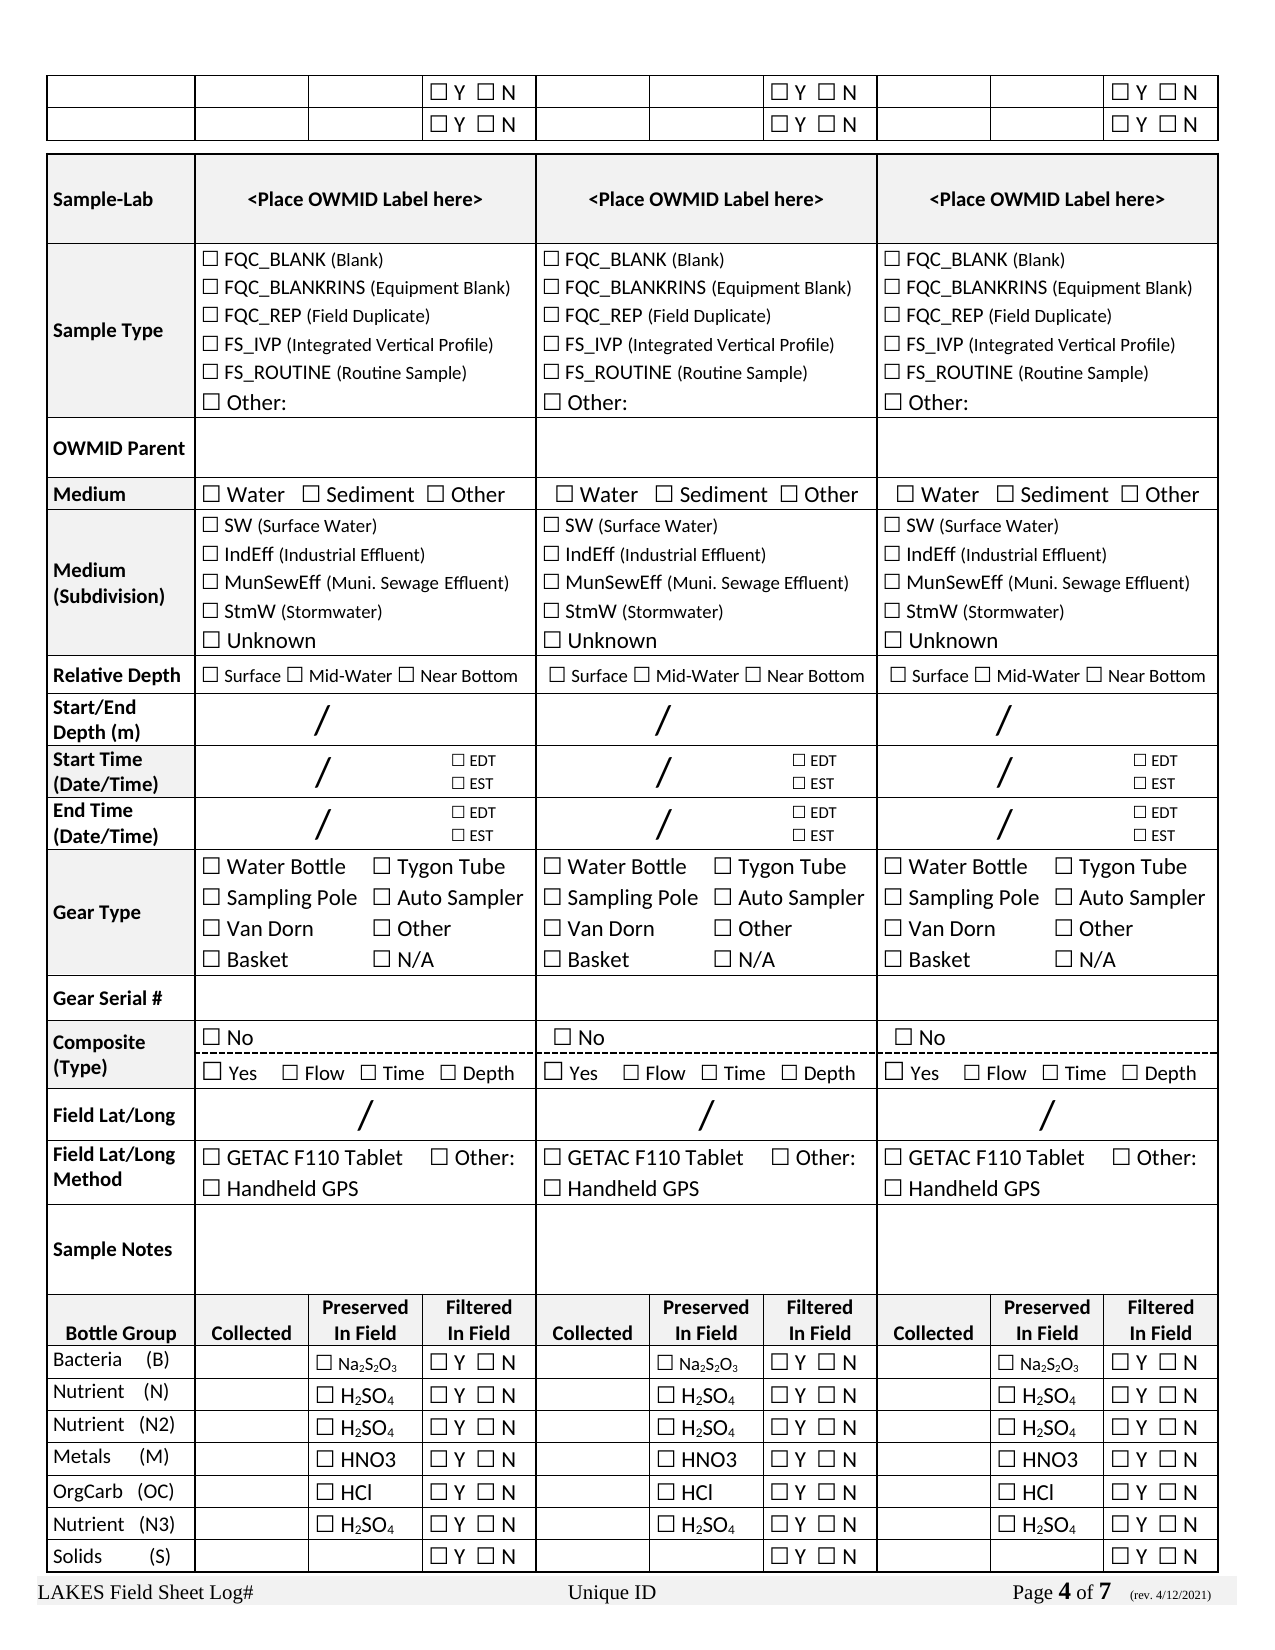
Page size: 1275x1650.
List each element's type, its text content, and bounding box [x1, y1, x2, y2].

table_cell Y N [423, 1443, 535, 1474]
table_cell Yes Flow Time Depth [878, 1052, 1217, 1088]
table_cell [962, 1021, 1047, 1052]
table_cell Gear Type [48, 850, 194, 974]
table_cell SW (Surface Water) IndEff (Industrial Effluent) MunSewEff (Muni. Sewage Effluent) StmW (Stormwater) Unknown [196, 510, 535, 655]
table_cell [878, 1205, 1217, 1293]
table_cell [537, 1443, 649, 1474]
table_cell H2SO4 [991, 1508, 1103, 1539]
table_cell SW (Surface Water) IndEff (Industrial Effluent) MunSewEff (Muni. Sewage Effluent) StmW (Stormwater) Unknown [537, 510, 876, 655]
table_cell Start Time (Date/Time) [48, 746, 194, 797]
table_cell HCl [309, 1476, 422, 1507]
table_cell Y N [1104, 108, 1217, 139]
table_cell / [990, 1089, 1104, 1140]
table_cell [878, 1411, 990, 1442]
table_cell Medium (Subdivision) [48, 510, 194, 655]
table_cell [991, 76, 1103, 107]
table_cell Preserved In Field [650, 1295, 763, 1345]
table_cell Gear Serial # [48, 976, 194, 1019]
table_cell Metals (M) [48, 1443, 194, 1474]
table_cell [196, 76, 308, 107]
table_cell Nutrient (N3) [48, 1508, 194, 1539]
table_cell / [280, 798, 365, 848]
table_cell Y N [423, 1508, 535, 1539]
table_cell [878, 108, 990, 139]
table_cell GETAC F110 Tablet Other: Handheld GPS [196, 1141, 535, 1203]
table_cell [196, 798, 280, 848]
table_cell / [650, 1089, 763, 1140]
table_cell FQC_BLANK (Blank) FQC_BLANKRINS (Equipment Blank) FQC_REP (Field Duplicate) FS_IVP (Integrated Vertical Profile) FS_ROUTINE (Routine Sample) Other: [537, 244, 876, 417]
table_cell [309, 1540, 422, 1571]
table_cell [706, 746, 791, 797]
table_cell Bottle Group [48, 1295, 194, 1345]
table_cell [537, 798, 621, 848]
table_cell [537, 418, 876, 477]
table_cell H2SO4 [309, 1379, 422, 1410]
table_cell Y N [423, 1379, 535, 1410]
table_cell [48, 76, 194, 107]
table_cell Y N [764, 1346, 876, 1378]
table_cell [537, 1089, 649, 1140]
table_cell [1047, 1021, 1132, 1052]
table_cell Collected [537, 1295, 649, 1345]
table_cell Solids (S) [48, 1540, 194, 1571]
table_cell [878, 976, 1217, 1019]
table_cell [365, 746, 451, 797]
table_cell Filtered In Field [423, 1295, 535, 1345]
table_cell [1047, 746, 1132, 797]
table_cell [878, 1508, 990, 1539]
table_cell Y N [1104, 1346, 1217, 1378]
table_cell / [621, 746, 706, 797]
table_cell [196, 976, 535, 1019]
table_cell Start/End Depth (m) [48, 694, 194, 745]
table_cell / [196, 694, 535, 745]
table_cell EDT EST [791, 798, 876, 848]
table_cell [196, 1411, 308, 1442]
table_cell Preserved In Field [309, 1295, 422, 1345]
table_cell Relative Depth [48, 656, 194, 693]
table_cell [878, 798, 962, 848]
table_cell [650, 1540, 763, 1571]
table_cell [621, 1021, 706, 1052]
table_header <Place OWMID Label here> [537, 155, 876, 243]
table_cell SW (Surface Water) IndEff (Industrial Effluent) MunSewEff (Muni. Sewage Effluent) StmW (Stormwater) Unknown [878, 510, 1217, 655]
table_cell EDT EST [1132, 746, 1217, 797]
table_cell EDT EST [451, 798, 535, 848]
table_cell H2SO4 [650, 1411, 763, 1442]
table_cell [365, 1021, 451, 1052]
table_cell H2SO4 [991, 1411, 1103, 1442]
table_cell [1132, 1021, 1217, 1052]
table_cell Field Lat/Long Method [48, 1141, 194, 1203]
table_cell [1047, 798, 1132, 848]
table_header <Place OWMID Label here> [196, 155, 535, 243]
table_cell GETAC F110 Tablet Other: Handheld GPS [537, 1141, 876, 1203]
table_cell Water Sediment Other [196, 478, 535, 509]
table_cell HNO3 [309, 1443, 422, 1474]
table_cell OrgCarb (OC) [48, 1476, 194, 1507]
table_cell Water Bottle Sampling Pole Van Dorn Basket [196, 850, 365, 974]
table_cell H2SO4 [650, 1508, 763, 1539]
table_cell [878, 1089, 990, 1140]
table_cell [365, 798, 451, 848]
table_cell Filtered In Field [1104, 1295, 1217, 1345]
table_cell No [196, 1021, 280, 1052]
table_cell Sample Type [48, 244, 194, 417]
table_cell Nutrient (N2) [48, 1411, 194, 1442]
table_cell Y N [423, 108, 535, 139]
table_cell / [537, 694, 876, 745]
table_cell / [280, 746, 365, 797]
table_cell Y N [1104, 1540, 1217, 1571]
table_cell [196, 1379, 308, 1410]
table_cell Tygon Tube Auto Sampler Other N/A [1047, 850, 1217, 974]
table_cell [650, 108, 763, 139]
table_cell HNO3 [650, 1443, 763, 1474]
table_cell Y N [423, 1540, 535, 1571]
table_cell [196, 1540, 308, 1571]
table_cell Y N [423, 76, 535, 107]
table_cell Na2S2O3 [650, 1346, 763, 1378]
table_cell [878, 1443, 990, 1474]
table_cell [196, 1346, 308, 1378]
table_cell [791, 1021, 876, 1052]
table_cell Collected [878, 1295, 990, 1345]
table_cell Y N [764, 1379, 876, 1410]
table_cell Preserved In Field [991, 1295, 1103, 1345]
table_cell Yes Flow Time Depth [196, 1052, 535, 1088]
table_cell Y N [1104, 76, 1217, 107]
table_cell Sample Notes [48, 1205, 194, 1293]
table_header Sample-Lab [48, 155, 194, 243]
table_cell Y N [764, 1411, 876, 1442]
table_cell No [537, 1021, 621, 1052]
table_cell Yes Flow Time Depth [537, 1052, 876, 1088]
table_cell [537, 1476, 649, 1507]
table_cell Y N [764, 108, 876, 139]
table_cell Y N [423, 1346, 535, 1378]
table_cell [537, 108, 649, 139]
table_cell FQC_BLANK (Blank) FQC_BLANKRINS (Equipment Blank) FQC_REP (Field Duplicate) FS_IVP (Integrated Vertical Profile) FS_ROUTINE (Routine Sample) Other: [878, 244, 1217, 417]
table_cell Filtered In Field [764, 1295, 876, 1345]
table_cell [196, 108, 308, 139]
table_cell Y N [423, 1476, 535, 1507]
table_cell [196, 418, 535, 477]
table_cell Nutrient (N) [48, 1379, 194, 1410]
table_cell Na2S2O3 [309, 1346, 422, 1378]
table_cell Surface Mid-Water Near Bottom [878, 656, 1217, 693]
table_cell [196, 1443, 308, 1474]
table_cell Y N [764, 76, 876, 107]
table_cell [878, 1540, 990, 1571]
table_cell EDT EST [451, 746, 535, 797]
table_cell Y N [1104, 1443, 1217, 1474]
table_cell [1104, 1089, 1217, 1140]
table_cell [537, 1205, 876, 1293]
table_cell / [962, 746, 1047, 797]
table_cell [650, 76, 763, 107]
table_cell [878, 1476, 990, 1507]
table_cell HNO3 [991, 1443, 1103, 1474]
table_cell Y N [1104, 1379, 1217, 1410]
table_cell [878, 418, 1217, 477]
table_cell H2SO4 [309, 1411, 422, 1442]
table_cell [878, 746, 962, 797]
table_cell GETAC F110 Tablet Other: Handheld GPS [878, 1141, 1217, 1203]
table_cell EDT EST [791, 746, 876, 797]
table_cell No [878, 1021, 962, 1052]
table_cell / [878, 694, 1217, 745]
table_cell [537, 976, 876, 1019]
table_cell / [962, 798, 1047, 848]
table_cell HCl [650, 1476, 763, 1507]
table_cell Y N [764, 1540, 876, 1571]
table_cell Medium [48, 478, 194, 509]
table_cell [309, 108, 422, 139]
table_cell [537, 76, 649, 107]
table_cell Na2S2O3 [991, 1346, 1103, 1378]
table_cell End Time (Date/Time) [48, 798, 194, 848]
table_cell [280, 1021, 365, 1052]
table_cell Y N [1104, 1411, 1217, 1442]
table_cell Composite (Type) [48, 1021, 194, 1088]
table_cell [537, 1411, 649, 1442]
table_cell Collected [196, 1295, 308, 1345]
table_cell [537, 1540, 649, 1571]
table_cell Tygon Tube Auto Sampler Other N/A [365, 850, 535, 974]
table_cell HCl [991, 1476, 1103, 1507]
table_cell [878, 1346, 990, 1378]
table_cell Y N [1104, 1476, 1217, 1507]
table_cell [537, 1346, 649, 1378]
table_cell H2SO4 [991, 1379, 1103, 1410]
table_cell [309, 76, 422, 107]
table_cell EDT EST [1132, 798, 1217, 848]
table_cell [763, 1089, 876, 1140]
table_cell [196, 1508, 308, 1539]
table_cell [706, 798, 791, 848]
table_cell / [309, 1089, 422, 1140]
table_cell Y N [1104, 1508, 1217, 1539]
table_cell [422, 1089, 535, 1140]
table_cell [48, 108, 194, 139]
table_cell OWMID Parent [48, 418, 194, 477]
table_cell [196, 1089, 308, 1140]
table_cell [706, 1021, 791, 1052]
table_cell FQC_BLANK (Blank) FQC_BLANKRINS (Equipment Blank) FQC_REP (Field Duplicate) FS_IVP (Integrated Vertical Profile) FS_ROUTINE (Routine Sample) Other: [196, 244, 535, 417]
table_cell [878, 76, 990, 107]
table_cell Y N [764, 1508, 876, 1539]
table_cell [537, 1508, 649, 1539]
table_cell [196, 1476, 308, 1507]
table_cell Surface Mid-Water Near Bottom [537, 656, 876, 693]
table_cell [537, 746, 621, 797]
table_cell Surface Mid-Water Near Bottom [196, 656, 535, 693]
table_cell Tygon Tube Auto Sampler Other N/A [706, 850, 876, 974]
table_cell [451, 1021, 535, 1052]
table_cell Y N [764, 1476, 876, 1507]
table_cell [537, 1379, 649, 1410]
table_cell [991, 108, 1103, 139]
table_cell [878, 1379, 990, 1410]
table_cell [991, 1540, 1103, 1571]
table_cell Y N [764, 1443, 876, 1474]
table_cell H2SO4 [309, 1508, 422, 1539]
table_cell Y N [423, 1411, 535, 1442]
table_cell / [621, 798, 706, 848]
table_cell Water Bottle Sampling Pole Van Dorn Basket [537, 850, 706, 974]
table_cell H2SO4 [650, 1379, 763, 1410]
table_header <Place OWMID Label here> [878, 155, 1217, 243]
table_cell Water Sediment Other [878, 478, 1217, 509]
table_cell Water Sediment Other [537, 478, 876, 509]
table_cell Field Lat/Long [48, 1089, 194, 1140]
table_cell Bacteria (B) [48, 1346, 194, 1378]
table_cell Water Bottle Sampling Pole Van Dorn Basket [878, 850, 1047, 974]
table_cell [196, 1205, 535, 1293]
table_cell [196, 746, 280, 797]
